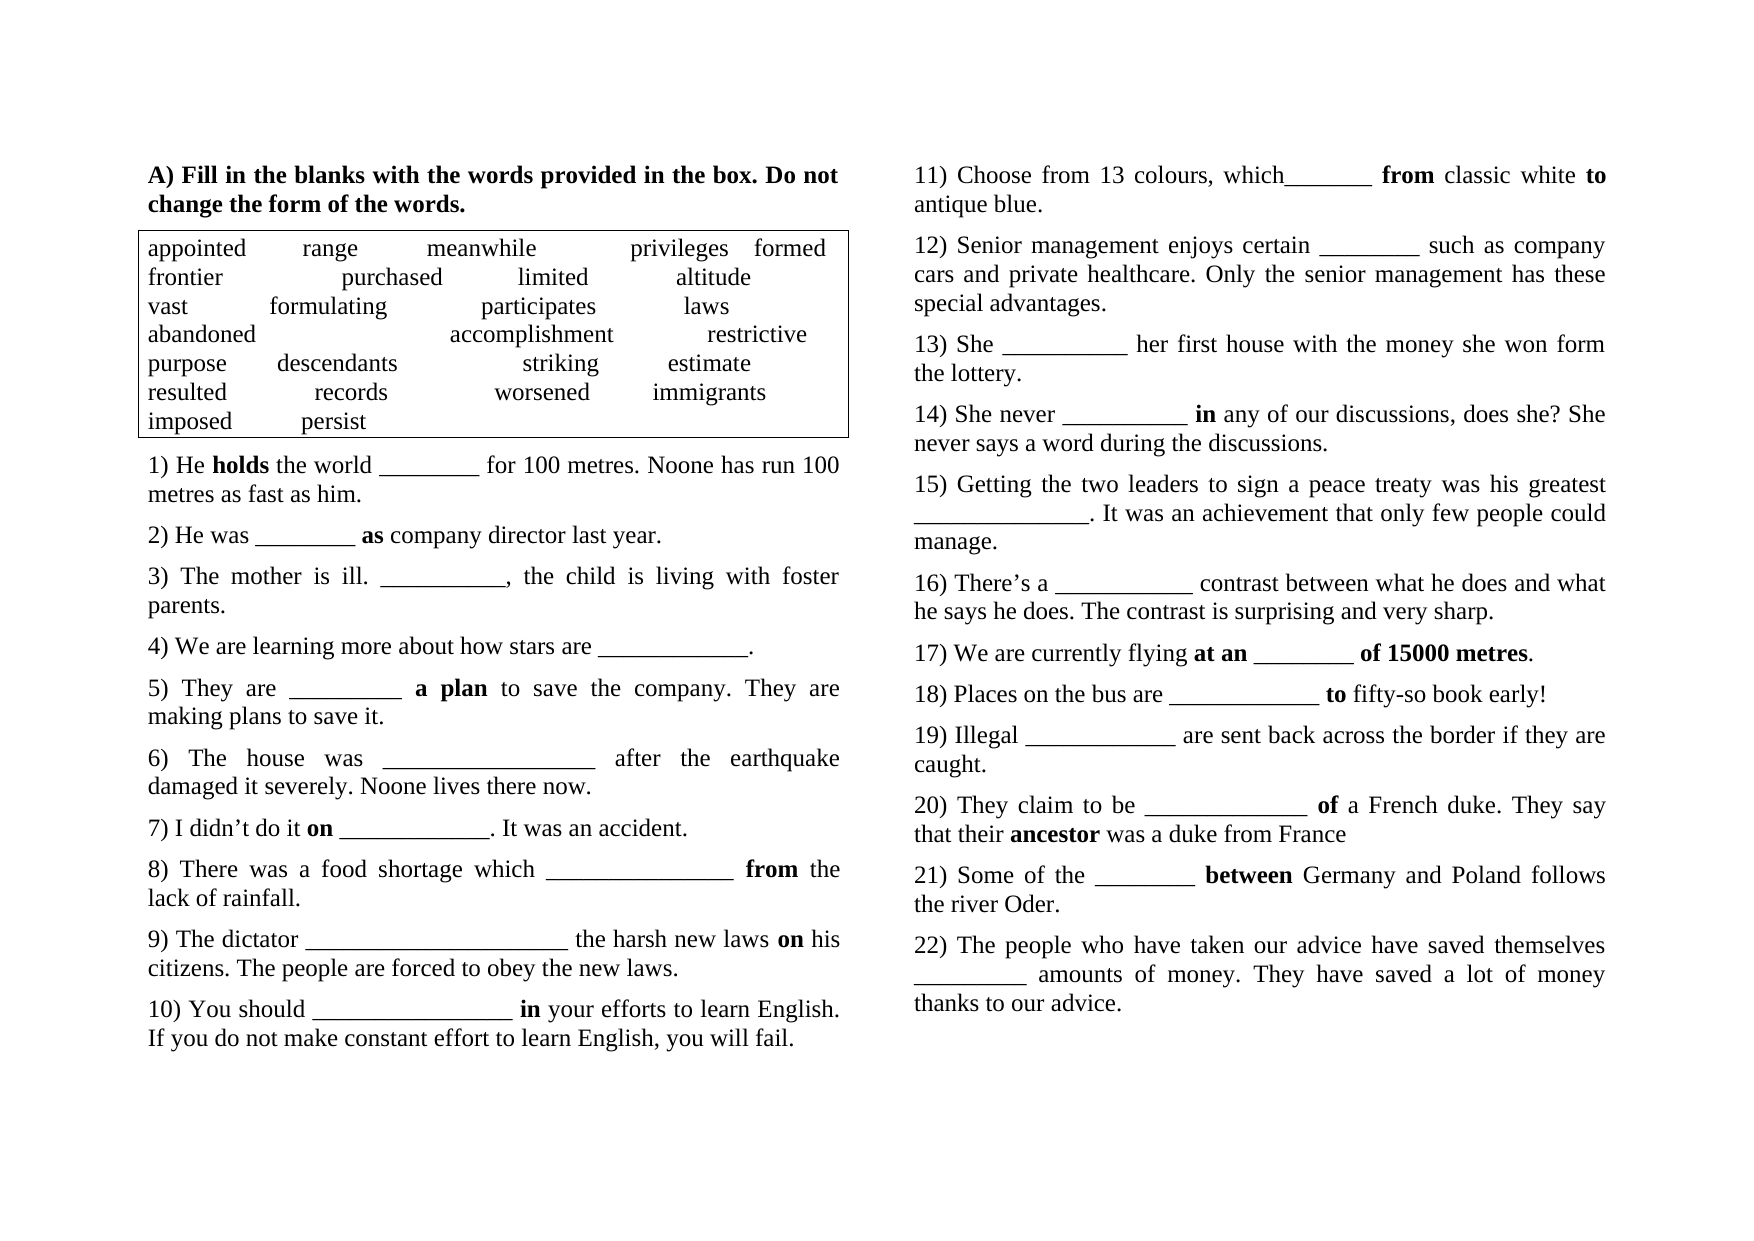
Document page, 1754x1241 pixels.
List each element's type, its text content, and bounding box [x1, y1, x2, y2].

text A) Fill in the blanks with the words provided in the box. Do not change the form of the words. [148, 160, 840, 218]
text 18) Places on the bus are ____________ to fifty-so book early! [914, 679, 1606, 708]
text 16) There’s a ___________ contrast between what he does and what he says he does. The contrast is surprising and very sharp. [914, 568, 1606, 625]
text 2) He was ________ as company director last year. [148, 520, 840, 549]
text 10) You should ________________ in your efforts to learn English. If you do not make constant effort to learn English, you will fail. [148, 994, 840, 1051]
text 12) Senior management enjoys certain ________ such as company cars and private healthcare. Only the senior management has these special advantages. [914, 230, 1606, 316]
text 5) They are _________ a plan to save the company. They are making plans to save it. [148, 673, 840, 730]
text 22) The people who have taken our advice have saved themselves _________ amounts of money. They have saved a lot of money thanks to our advice. [914, 930, 1606, 1016]
text 1) He holds the world ________ for . Noone has run 100 metres as fast as him. [148, 450, 840, 508]
text 17) We are currently flying at an ________ of . [914, 638, 1606, 666]
text 9) The dictator _____________________ the harsh new laws on his citizens. The people are forced to obey the new laws. [148, 924, 840, 981]
text 13) She __________ her first house with the money she won form the lottery. [914, 329, 1606, 386]
text 8) There was a food shortage which _______________ from the lack of rainfall. [148, 854, 840, 911]
text 11) Choose from 13 colours, which_______ from classic white to antique blue. [914, 160, 1606, 218]
text 15) Getting the two leaders to sign a peace treaty was his greatest ______________. It was an achievement that only few people could manage. [914, 469, 1606, 555]
text 4) We are learning more about how stars are ____________. [148, 631, 840, 660]
text 14) She never __________ in any of our discussions, does she? She never says a word during the discussions. [914, 399, 1606, 456]
text appointed range meanwhile privileges formed frontier purchased limited altitude vast formulating participates laws abandoned accomplishment restrictive purpose descendants striking estimate resulted records worsened immigrants imposed persist [139, 231, 848, 437]
text 6) The house was _________________ after the earthquake damaged it severely. Noone lives there now. [148, 743, 840, 800]
text 21) Some of the ________ between Germany and Poland follows the river Oder. [914, 860, 1606, 918]
text 20) They claim to be _____________ of a French duke. They say that their ancestor was a duke from France [914, 790, 1606, 848]
text 19) Illegal ____________ are sent back across the border if they are caught. [914, 720, 1606, 778]
text 7) I didn’t do it on ____________. It was an accident. [148, 813, 840, 841]
text 3) The mother is ill. __________, the child is living with foster parents. [148, 561, 840, 619]
